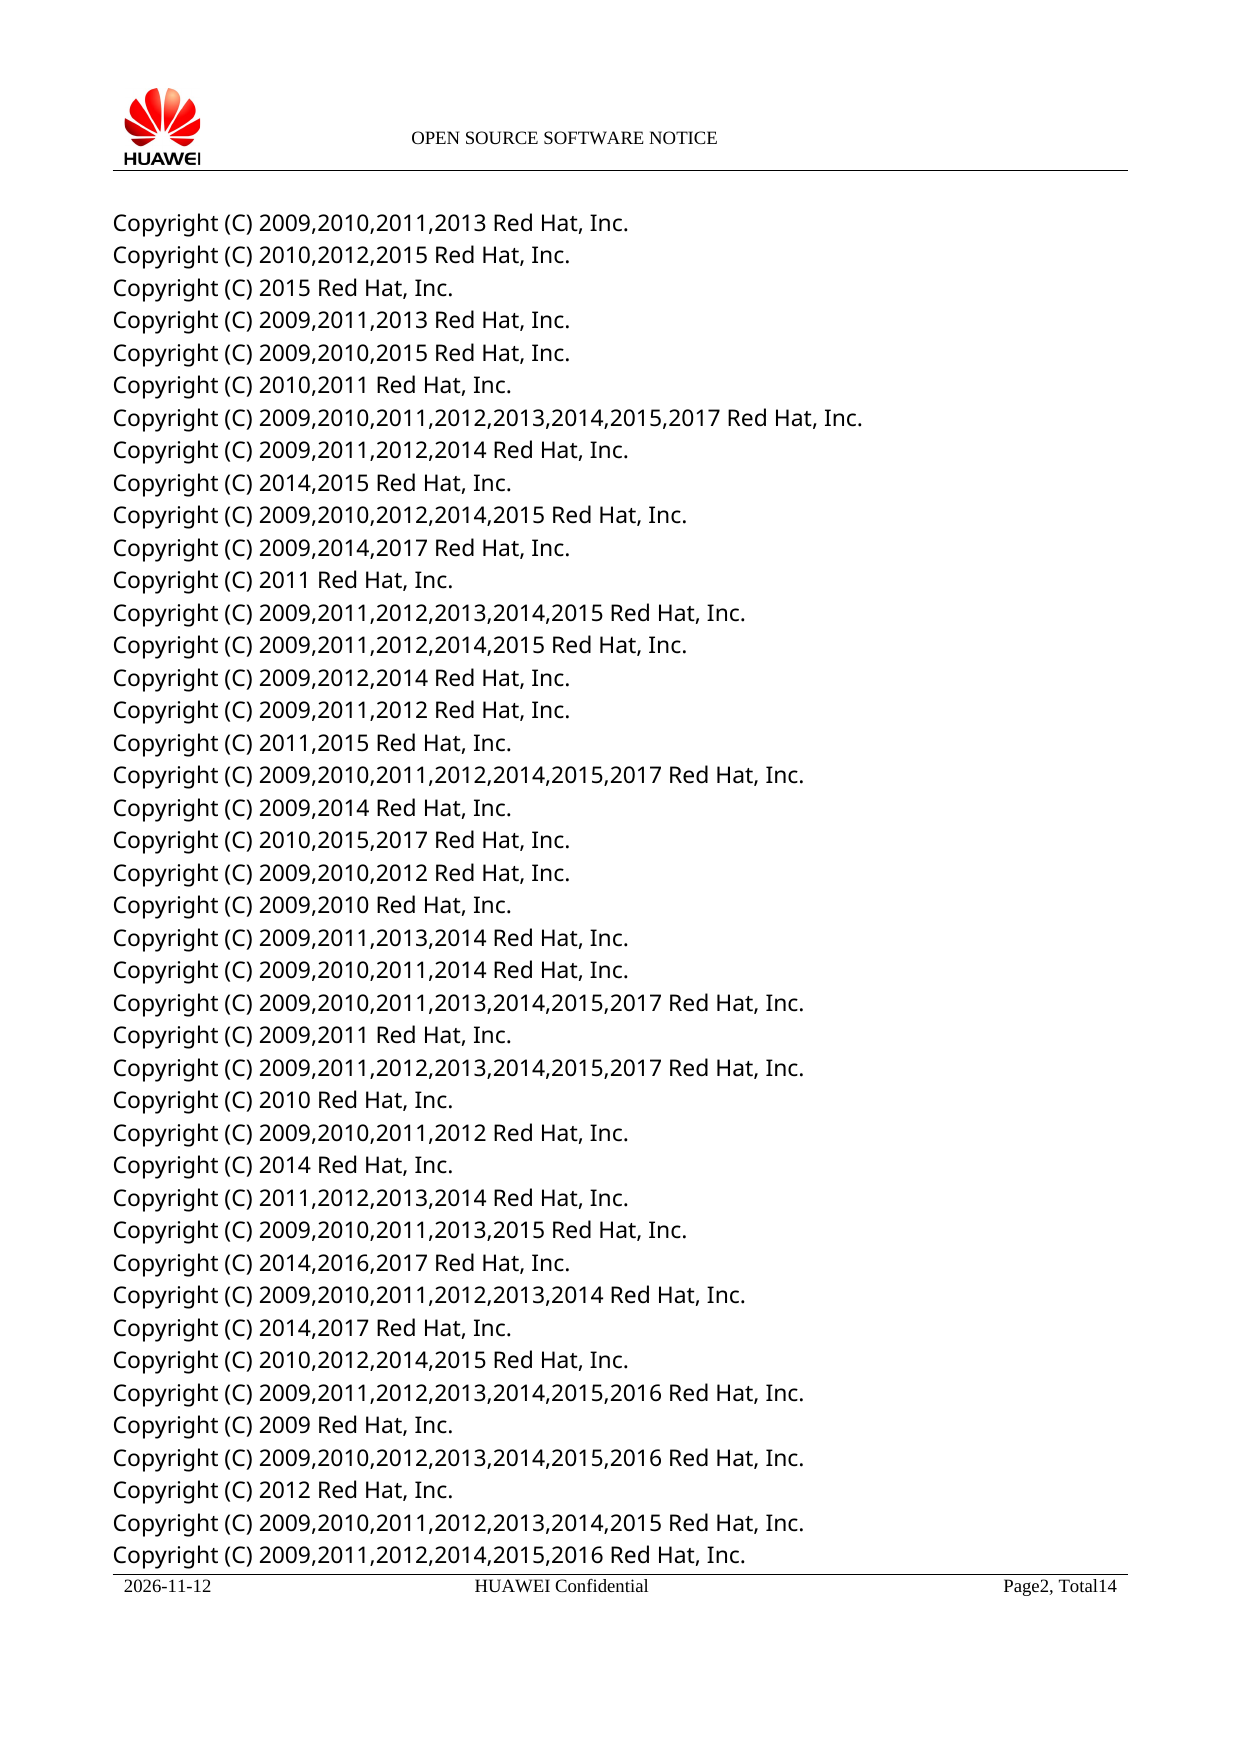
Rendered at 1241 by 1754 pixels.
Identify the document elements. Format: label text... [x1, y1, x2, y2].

picture [124, 88, 201, 165]
